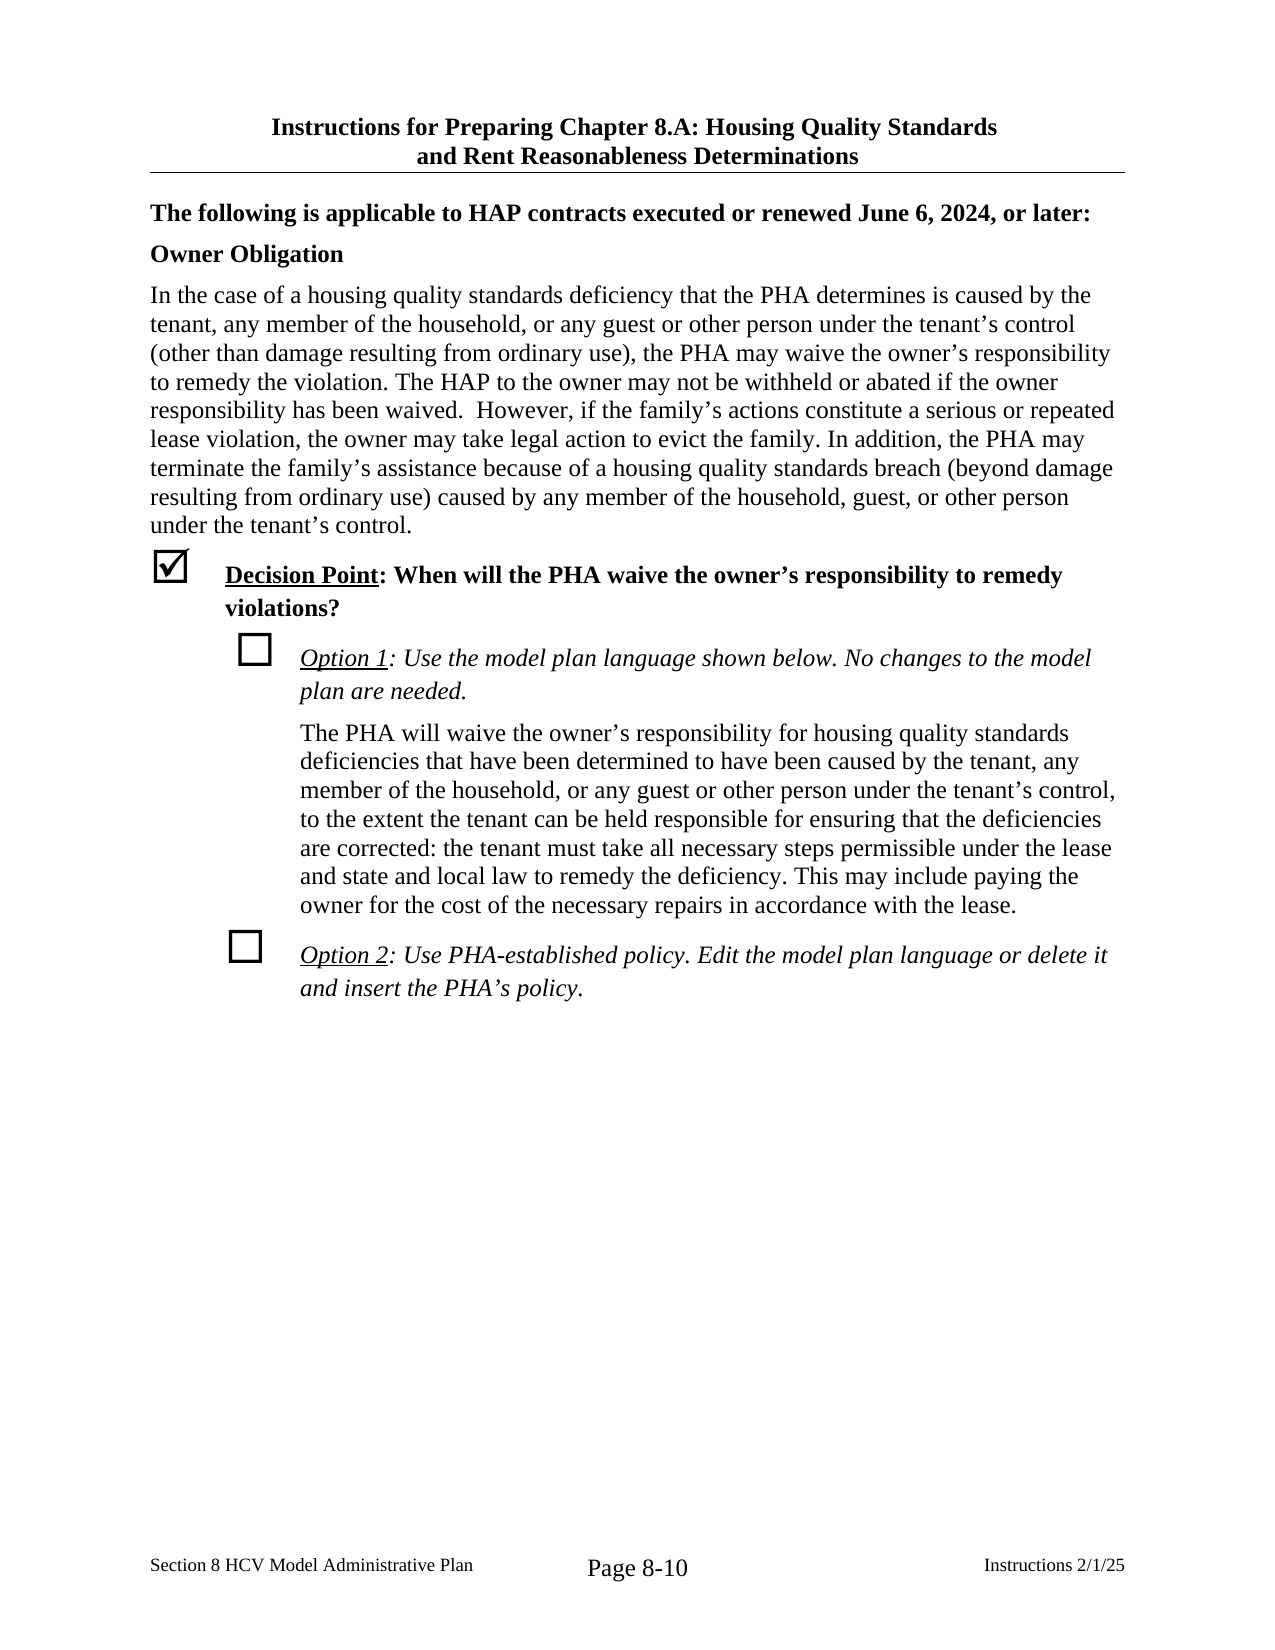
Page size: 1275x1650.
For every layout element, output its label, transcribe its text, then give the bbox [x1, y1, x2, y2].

text Option 2: Use PHA-established policy. Edit the model plan language or delete it and insert the PHA’s policy. [225, 931, 1125, 1002]
text Option 1: Use the model plan language shown below. No changes to the model plan are needed. [234, 635, 1125, 705]
text Owner Obligation [150, 239, 1125, 268]
text The following is applicable to HAP contracts executed or renewed June 6, 2024, or later: [150, 198, 1125, 227]
text In the case of a housing quality standards deficiency that the PHA determines is caused by the tenant, any member of the household, or any guest or other person under the tenant’s control (other than damage resulting from ordinary use), the PHA may waive the owner’s responsibility to remedy the violation. The HAP to the owner may not be withheld or abated if the owner responsibility has been waived. However, if the family’s actions constitute a serious or repeated lease violation, the owner may take legal action to evict the family. In addition, the PHA may terminate the family’s assistance because of a housing quality standards breach (beyond damage resulting from ordinary use) caused by any member of the household, guest, or other person under the tenant’s control. [150, 281, 1125, 539]
text The PHA will waive the owner’s responsibility for housing quality standards deficiencies that have been determined to have been caused by the tenant, any member of the household, or any guest or other person under the tenant’s control, to the extent the tenant can be held responsible for ensuring that the deficiencies are corrected: the tenant must take all necessary steps permissible under the lease and state and local law to remedy the deficiency. This may include paying the owner for the cost of the necessary repairs in accordance with the lease. [300, 718, 1125, 919]
text Decision Point: When will the PHA waive the owner’s responsibility to remedy violations? [150, 552, 1125, 622]
